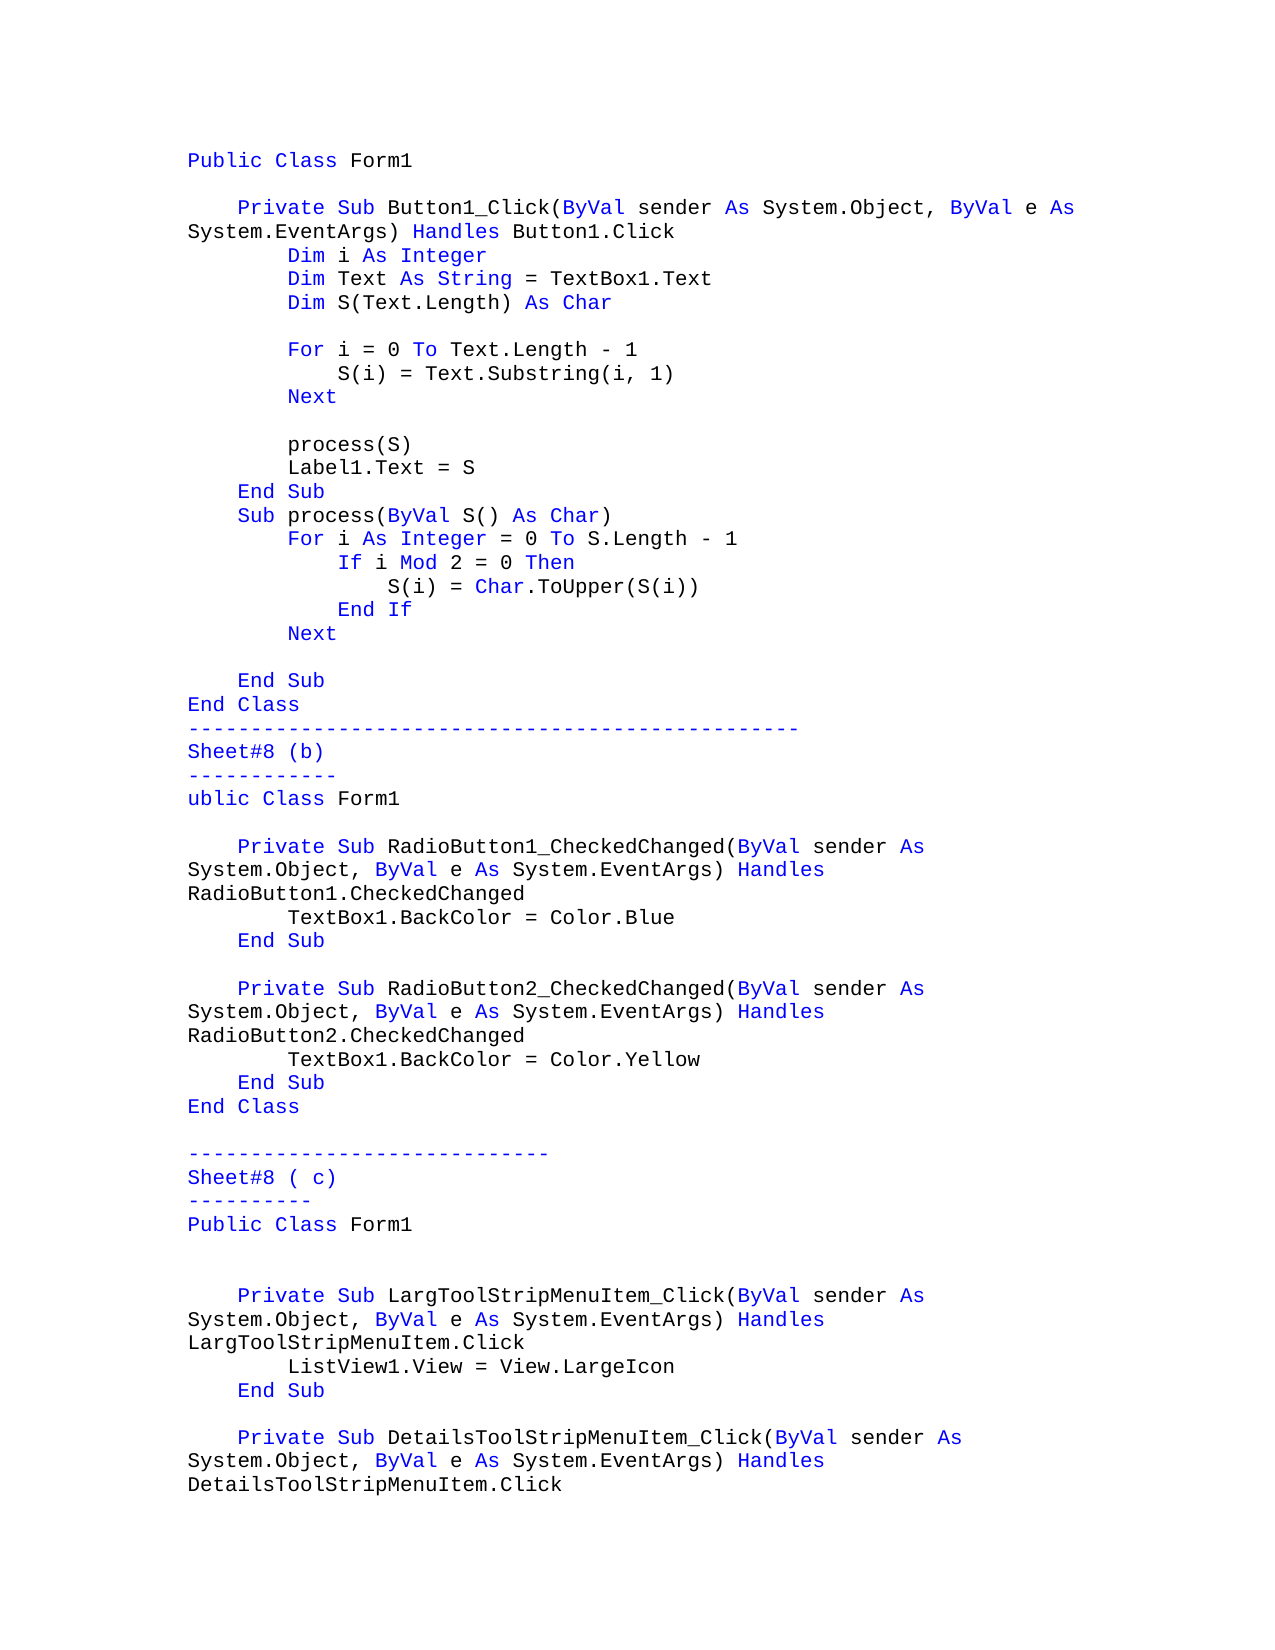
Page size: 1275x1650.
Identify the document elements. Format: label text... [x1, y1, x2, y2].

text ublic Class Form1 [187, 788, 1087, 812]
text For i = 0 To Text.Length - 1 [187, 339, 1087, 363]
text Next [187, 386, 1087, 410]
text Private Sub RadioButton2_CheckedChanged(ByVal sender As System.Object, ByVal e As System.EventArgs) Handles RadioButton2.CheckedChanged [187, 978, 1087, 1048]
text End Sub [187, 481, 1087, 505]
text End If [187, 599, 1087, 623]
text TextBox1.BackColor = Color.Yellow [187, 1048, 1087, 1072]
text ------------------------------------------------- [187, 717, 1087, 741]
text Sheet#8 ( c) [187, 1167, 1087, 1190]
text If i Mod 2 = 0 Then [187, 552, 1087, 576]
text Dim S(Text.Length) As Char [187, 292, 1087, 316]
text ------------ [187, 765, 1087, 788]
text Private Sub DetailsToolStripMenuItem_Click(ByVal sender As System.Object, ByVal e As System.EventArgs) Handles DetailsToolStripMenuItem.Click [187, 1427, 1087, 1498]
text End Sub [187, 1072, 1087, 1096]
text End Sub [187, 670, 1087, 694]
text Sheet#8 (b) [187, 741, 1087, 765]
text Public Class Form1 [187, 150, 1087, 174]
text ----------------------------- [187, 1143, 1087, 1167]
text Dim i As Integer [187, 244, 1087, 268]
text Public Class Form1 [187, 1214, 1087, 1238]
text End Sub [187, 1379, 1087, 1403]
text Label1.Text = S [187, 457, 1087, 481]
text Private Sub Button1_Click(ByVal sender As System.Object, ByVal e As System.EventArgs) Handles Button1.Click [187, 197, 1087, 244]
text Private Sub LargToolStripMenuItem_Click(ByVal sender As System.Object, ByVal e As System.EventArgs) Handles LargToolStripMenuItem.Click [187, 1285, 1087, 1356]
text ListView1.View = View.LargeIcon [187, 1356, 1087, 1379]
text Next [187, 623, 1087, 647]
text End Class [187, 1096, 1087, 1119]
text S(i) = Char.ToUpper(S(i)) [187, 576, 1087, 599]
text process(S) [187, 434, 1087, 457]
text ---------- [187, 1190, 1087, 1214]
text Sub process(ByVal S() As Char) [187, 505, 1087, 528]
text Private Sub RadioButton1_CheckedChanged(ByVal sender As System.Object, ByVal e As System.EventArgs) Handles RadioButton1.CheckedChanged [187, 836, 1087, 907]
text End Sub [187, 930, 1087, 954]
text Dim Text As String = TextBox1.Text [187, 268, 1087, 292]
text For i As Integer = 0 To S.Length - 1 [187, 528, 1087, 552]
text S(i) = Text.Substring(i, 1) [187, 363, 1087, 386]
text TextBox1.BackColor = Color.Blue [187, 907, 1087, 930]
text End Class [187, 694, 1087, 717]
